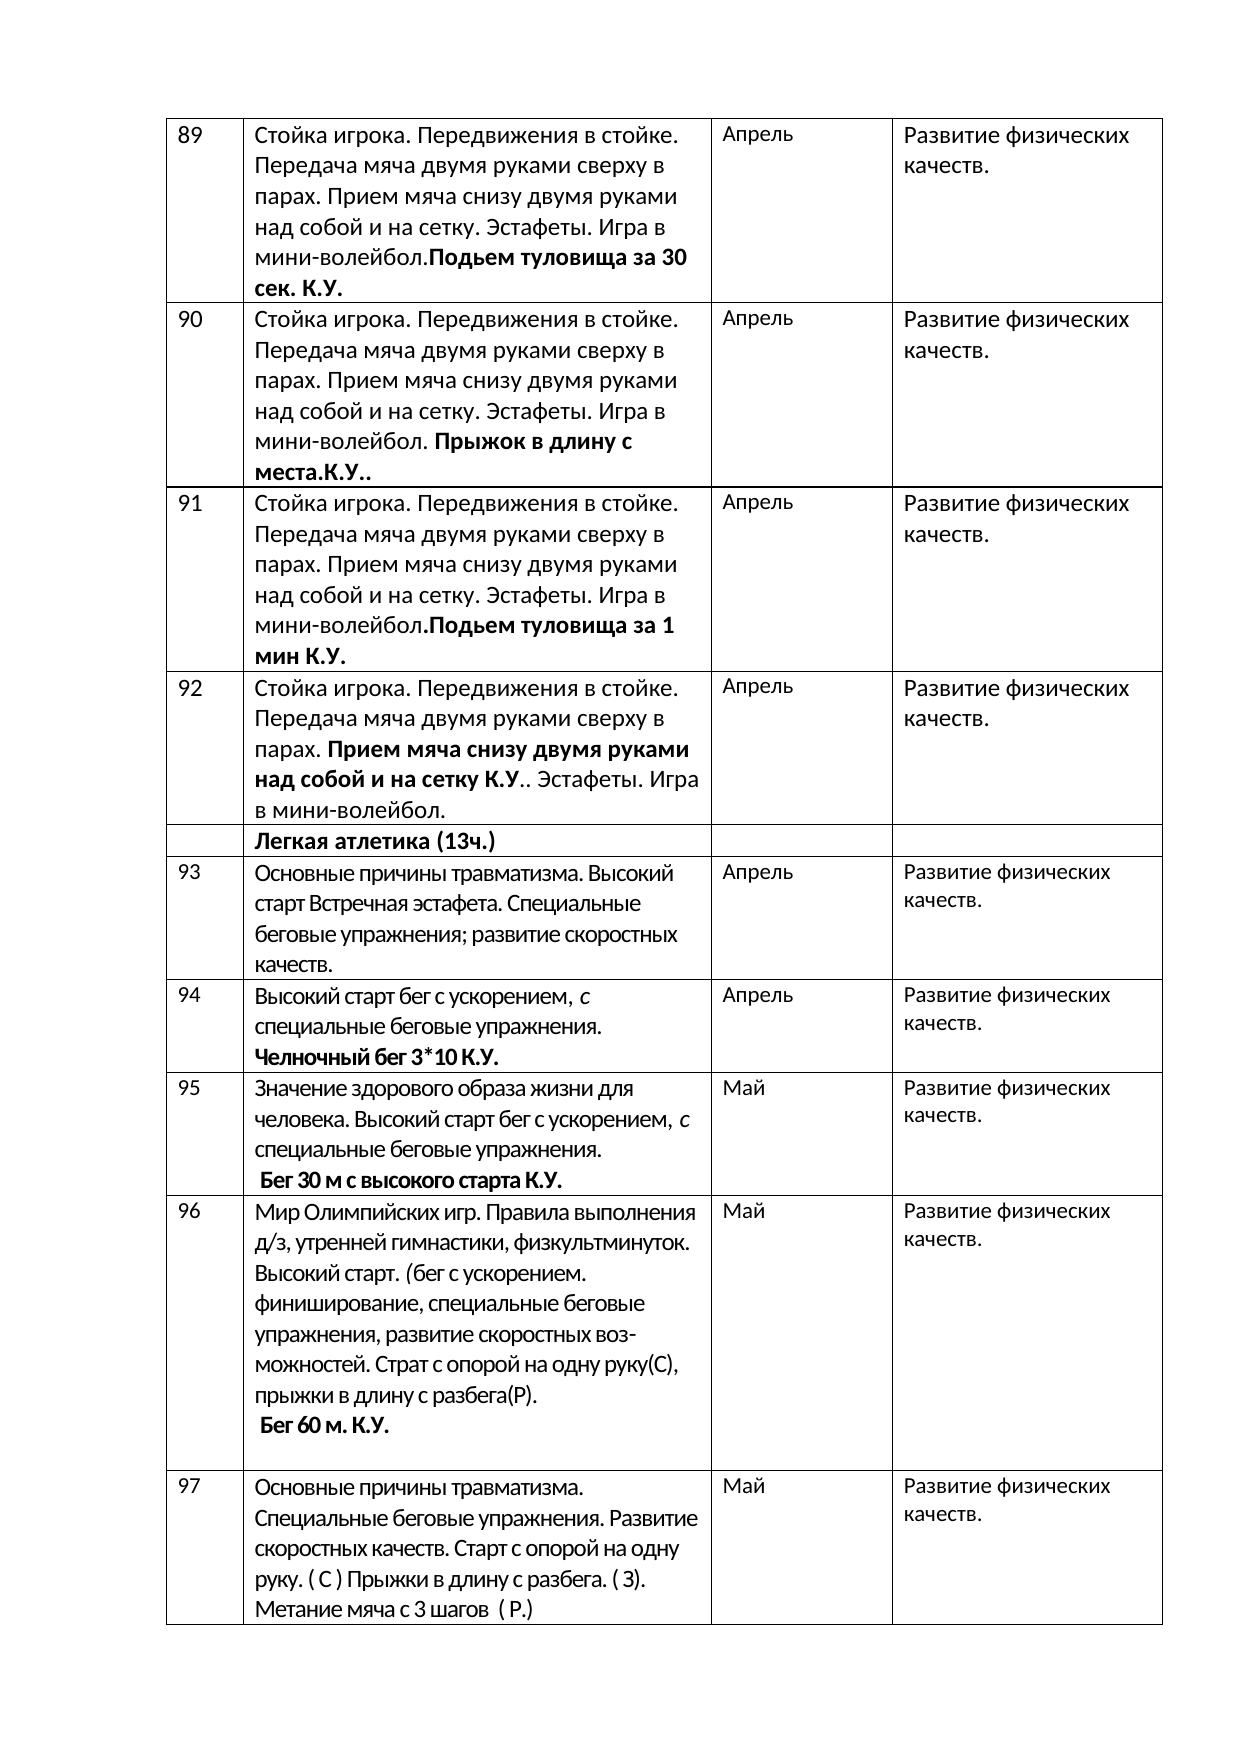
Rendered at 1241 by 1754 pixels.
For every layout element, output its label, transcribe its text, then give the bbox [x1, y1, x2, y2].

table_cell 94 [167, 980, 243, 1072]
table_cell [893, 825, 1162, 856]
table_cell Развитие физических качеств. [893, 857, 1162, 979]
table_cell Май [712, 1471, 892, 1624]
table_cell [893, 1471, 1162, 1624]
table_cell Май [712, 1073, 892, 1195]
table_cell Значение здорового образа жизни для человека. Высокий старт бег с ускорением, с специальные беговые упражнения. Бег 30 м с высокого старта К.У. [244, 1073, 711, 1195]
table_cell Мир Олимпийских игр. Правила выполнения д/з, утренней гимнастики, физкультминуток. Высокий старт. (бег с ускорением. финиширование, специальные беговые упражнения, развитие скоростных возможностей. Страт с опорой на одну руку(С), прыжки в длину с разбега(Р). Бег 60 м. К.У. [244, 1196, 711, 1470]
table_cell [712, 825, 892, 856]
table_cell 90 [167, 303, 243, 486]
table_cell Май [712, 1196, 892, 1470]
table_cell Апрель [712, 857, 892, 979]
table_cell Апрель [712, 119, 892, 302]
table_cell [893, 119, 1162, 302]
table_cell Развитие физических качеств. [893, 303, 1162, 486]
table_cell 93 [167, 857, 243, 979]
table_cell Апрель [712, 303, 892, 486]
table_cell Основные причины травматизма. Специальные беговые упражнения. Развитие скоростных качеств. Старт с опорой на одну руку. ( С ) Прыжки в длину с разбега. ( З). Метание мяча с 3 шагов ( Р.) [244, 1471, 711, 1624]
table_cell Развитие физических качеств. [893, 980, 1162, 1072]
table_cell 96 [167, 1196, 243, 1470]
table_cell Стойка игрока. Передвижения в стойке. Передача мяча двумя руками сверху в парах. Прием мяча снизу двумя руками над собой и на сетку. Эстафеты. Игра в мини-волейбол.Подьем туловища за 1 мин К.У. [244, 488, 711, 671]
table_cell Высокий старт бег с ускорением, с специальные беговые упражнения. Челночный бег 3*10 К.У. [244, 980, 711, 1072]
table_cell Легкая атлетика (13ч.) [244, 825, 711, 856]
table_cell Стойка игрока. Передвижения в стойке. Передача мяча двумя руками сверху в парах. Прием мяча снизу двумя руками над собой и на сетку К.У.. Эстафеты. Игра в мини-волейбол. [244, 672, 711, 824]
table_cell [167, 825, 243, 856]
table_cell Апрель [712, 488, 892, 671]
table_cell Развитие физических качеств. [893, 1073, 1162, 1195]
table_cell Апрель [712, 980, 892, 1072]
table_cell Развитие физических качеств. [893, 488, 1162, 671]
table_cell 91 [167, 488, 243, 671]
table_cell Стойка игрока. Передвижения в стойке. Передача мяча двумя руками сверху в парах. Прием мяча снизу двумя руками над собой и на сетку. Эстафеты. Игра в мини-волейбол.Подьем туловища за 30 сек. К.У. [244, 119, 711, 302]
table_cell 89 [167, 119, 243, 302]
table_cell Основные причины травматизма. Высокий старт Встречная эстафета. Специальные беговые упражнения; развитие скоростных качеств. [244, 857, 711, 979]
table_cell 92 [167, 672, 243, 824]
table_cell Развитие физических качеств. [893, 672, 1162, 824]
table_cell 97 [167, 1471, 243, 1624]
table_cell 95 [167, 1073, 243, 1195]
table_cell Стойка игрока. Передвижения в стойке. Передача мяча двумя руками сверху в парах. Прием мяча снизу двумя руками над собой и на сетку. Эстафеты. Игра в мини-волейбол. Прыжок в длину с места.К.У.. [244, 303, 711, 486]
table_cell Апрель [712, 672, 892, 824]
table_cell Развитие физических качеств. [893, 1196, 1162, 1470]
